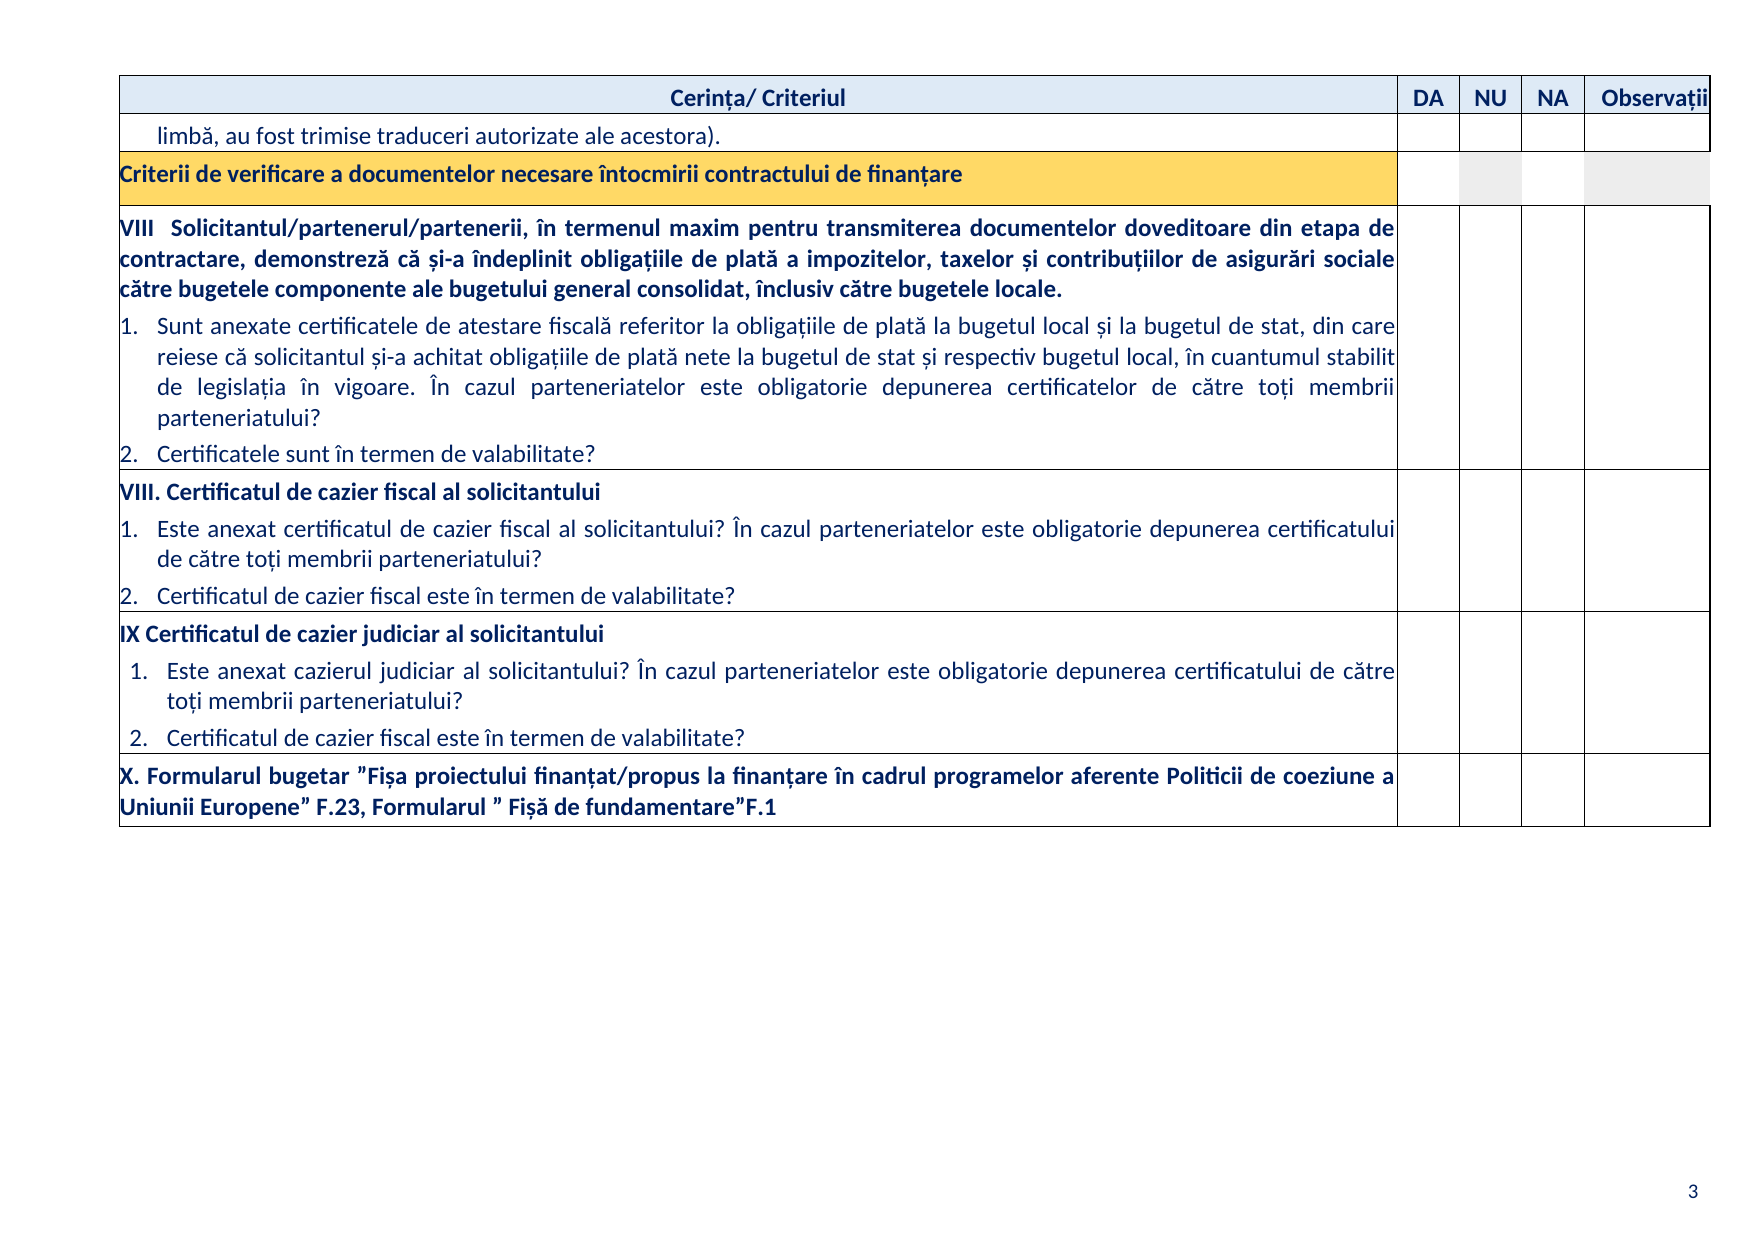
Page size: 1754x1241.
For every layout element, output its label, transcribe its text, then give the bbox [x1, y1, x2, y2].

table_cell IX Certificatul de cazier judiciar al solicitantului Este anexat cazierul judiciar al solicitantului? În cazul parteneriatelor este obligatorie depunerea certificatului de către toți membrii parteneriatului? Certificatul de cazier fiscal este în termen de valabilitate? [120, 612, 1397, 753]
table_cell [1460, 206, 1521, 469]
table_cell [1460, 114, 1521, 151]
table_cell [1585, 612, 1709, 753]
table_header Observații [1585, 76, 1709, 113]
table_cell [1522, 114, 1584, 151]
table_cell [1522, 612, 1584, 753]
table_cell [1585, 206, 1709, 469]
table_cell VIII. Certificatul de cazier fiscal al solicitantului Este anexat certificatul de cazier fiscal al solicitantului? În cazul parteneriatelor este obligatorie depunerea certificatului de către toți membrii parteneriatului? Certificatul de cazier fiscal este în termen de valabilitate? [120, 470, 1397, 611]
table_cell [1398, 470, 1459, 611]
table_cell [1398, 612, 1459, 753]
table_header NA [1522, 76, 1584, 113]
table_header NU [1460, 76, 1521, 113]
table_cell [1522, 206, 1584, 469]
table_cell [1398, 754, 1459, 826]
table_cell [1398, 114, 1459, 151]
table_cell [1398, 206, 1459, 469]
table_cell [1460, 754, 1521, 826]
table_cell VII Cererea de finanțare respectă formatul solicitat și conține toate anexele și documentele solicitate. Toate secțiunile din cererea de finanțare sunt completate cu informațiile solicitate pentru specificul apelului de proiecte, informațiile sunt corelate cu documentele anexate la cererea de finanțare? Cererea de finanțare a fost redactată în limba romană, textul nu a fost scris fără spații. Cererea de finanțare este însoțită de toate anexele și documentele solicitate prin ghidul solicitantului (conform secțiunii 7.4 Anexe și documente obligatorii la depunerea cererii din ghidul solicitantului). Pentru documentele redactate în altă limbă, au fost trimise traduceri autorizate ale acestora). [120, 114, 1397, 151]
table_header Cerința/ Criteriul [120, 76, 1397, 113]
table_cell [1585, 754, 1709, 826]
table_cell Criterii de verificare a documentelor necesare întocmirii contractului de finanțare [120, 152, 1397, 205]
table_cell [1522, 470, 1584, 611]
table_cell [1585, 470, 1709, 611]
table_header DA [1398, 76, 1459, 113]
table_cell [1522, 754, 1584, 826]
table_cell [1460, 470, 1521, 611]
table_cell VIII Solicitantul/partenerul/partenerii, în termenul maxim pentru transmiterea documentelor doveditoare din etapa de contractare, demonstreză că și-a îndeplinit obligațiile de plată a impozitelor, taxelor și contribuțiilor de asigurări sociale către bugetele componente ale bugetului general consolidat, înclusiv către bugetele locale. Sunt anexate certificatele de atestare fiscală referitor la obligațiile de plată la bugetul local și la bugetul de stat, din care reiese că solicitantul și-a achitat obligațiile de plată nete la bugetul de stat și respectiv bugetul local, în cuantumul stabilit de legislația în vigoare. În cazul parteneriatelor este obligatorie depunerea certificatelor de către toți membrii parteneriatului? Certificatele sunt în termen de valabilitate? [120, 206, 1397, 469]
table_cell [1460, 612, 1521, 753]
table_cell X. Formularul bugetar ”Fișa proiectului finanțat/propus la finanțare în cadrul programelor aferente Politicii de coeziune a Uniunii Europene” F.23, Formularul ” Fișă de fundamentare”F.1 Sunt anexate Formularele F.23 și F.1? Sunt corelate valoric cu bugetul proiectului? [120, 754, 1397, 826]
table_cell [1585, 114, 1709, 151]
